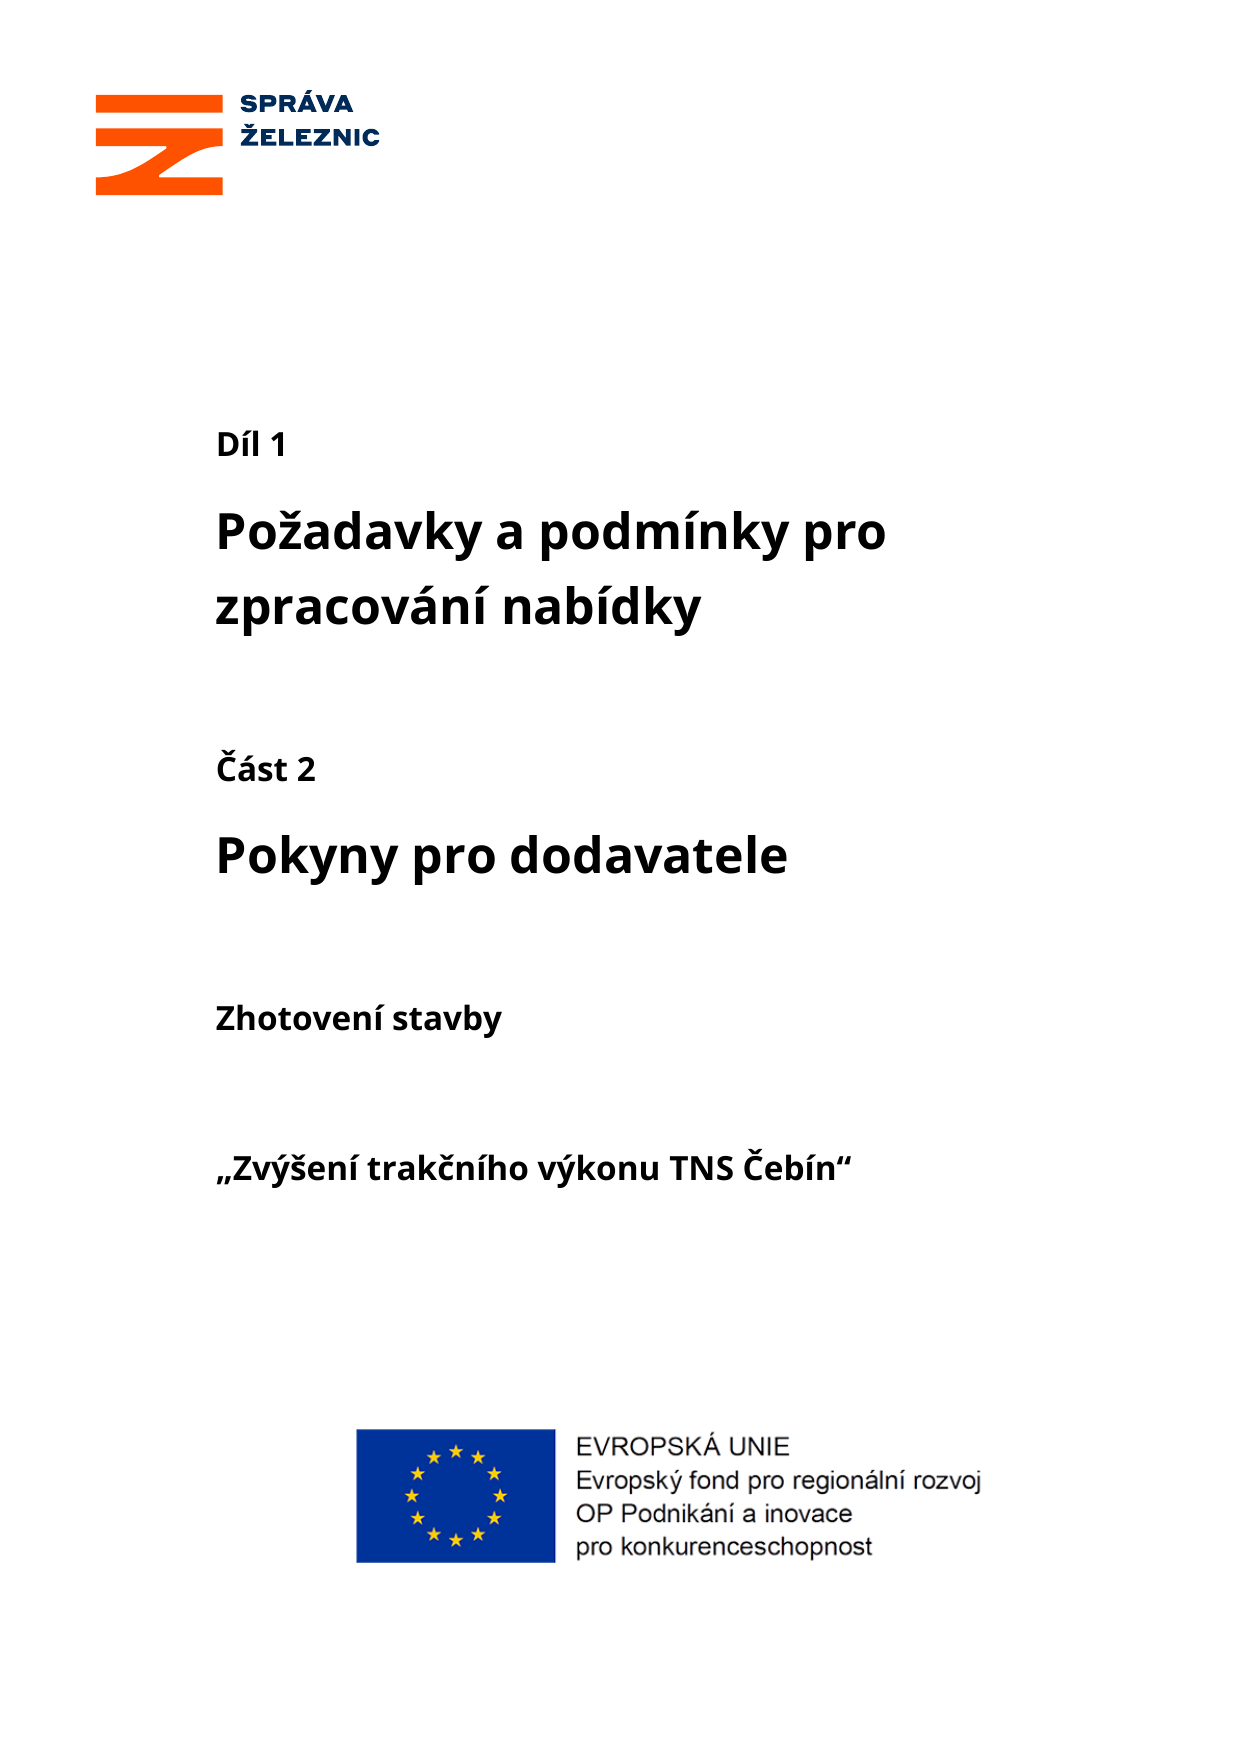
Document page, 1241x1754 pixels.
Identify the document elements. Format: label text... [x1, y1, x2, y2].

picture [318, 1301, 1020, 1687]
text „Zvýšení trakčního výkonu TNS Čebín“ [216, 1145, 1122, 1190]
text Požadavky a podmínky pro zpracování nabídky [216, 496, 1122, 639]
text Zhotovení stavby [216, 995, 1122, 1041]
text Díl 1 [216, 421, 1122, 466]
text Pokyny pro dodavatele [216, 820, 1122, 888]
text Část 2 [216, 746, 1122, 791]
